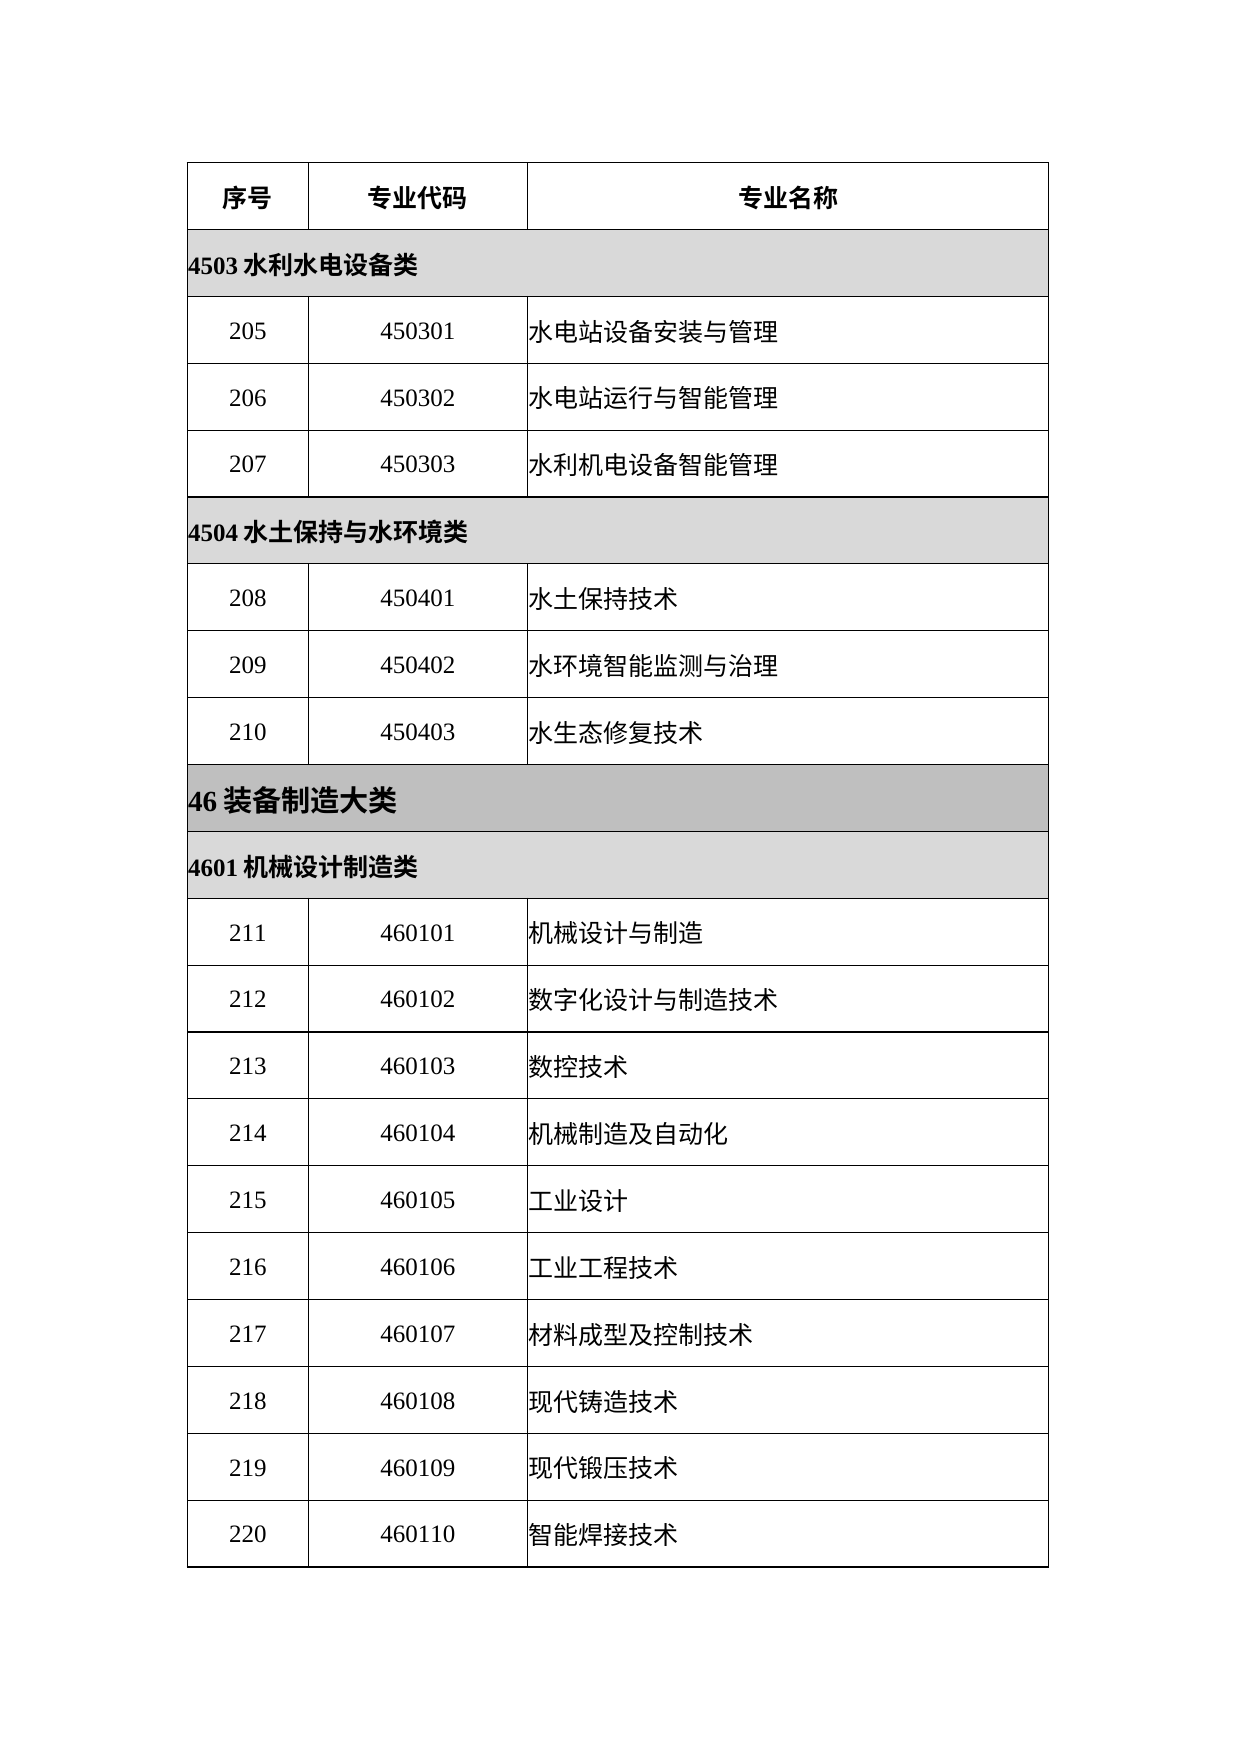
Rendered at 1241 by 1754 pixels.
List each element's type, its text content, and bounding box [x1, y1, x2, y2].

table_cell 205 [188, 297, 308, 363]
table_cell 智能焊接技术 [528, 1501, 1048, 1566]
table_cell 208 [188, 564, 308, 630]
table_cell 材料成型及控制技术 [528, 1300, 1048, 1366]
table_header 序号 [188, 163, 308, 229]
table_cell 机械制造及自动化 [528, 1099, 1048, 1165]
table_cell 460107 [309, 1300, 527, 1366]
table_header 专业名称 [528, 163, 1048, 229]
table_cell 4504水土保持与水环境类 [188, 498, 1048, 563]
table_cell 460106 [309, 1233, 527, 1299]
table_cell 水生态修复技术 [528, 698, 1048, 764]
table_cell 机械设计与制造 [528, 899, 1048, 964]
table_cell 206 [188, 364, 308, 429]
table_cell 219 [188, 1434, 308, 1499]
table_cell 水电站运行与智能管理 [528, 364, 1048, 429]
table_cell 216 [188, 1233, 308, 1299]
table_cell 现代铸造技术 [528, 1367, 1048, 1433]
table_cell 46装备制造大类 [188, 765, 1048, 831]
table_cell 209 [188, 631, 308, 697]
table_cell 450303 [309, 431, 527, 496]
table_cell 水利机电设备智能管理 [528, 431, 1048, 496]
table_cell 460108 [309, 1367, 527, 1433]
table_cell 4601机械设计制造类 [188, 832, 1048, 898]
table_cell 215 [188, 1166, 308, 1232]
table_cell 水环境智能监测与治理 [528, 631, 1048, 697]
table_cell 460105 [309, 1166, 527, 1232]
table_cell 460110 [309, 1501, 527, 1566]
table_cell 460109 [309, 1434, 527, 1499]
table_cell 220 [188, 1501, 308, 1566]
table_cell 211 [188, 899, 308, 964]
table_cell 217 [188, 1300, 308, 1366]
table_cell 450403 [309, 698, 527, 764]
table_cell 4503水利水电设备类 [188, 230, 1048, 296]
table_cell 450402 [309, 631, 527, 697]
table_header 专业代码 [309, 163, 527, 229]
table_cell 450302 [309, 364, 527, 429]
table_cell 460102 [309, 966, 527, 1031]
table_cell 450301 [309, 297, 527, 363]
table_cell 212 [188, 966, 308, 1031]
table_cell 数字化设计与制造技术 [528, 966, 1048, 1031]
table_cell 218 [188, 1367, 308, 1433]
table_cell 数控技术 [528, 1033, 1048, 1098]
table_cell 213 [188, 1033, 308, 1098]
table_cell 460103 [309, 1033, 527, 1098]
table_cell 现代锻压技术 [528, 1434, 1048, 1499]
table_cell 460104 [309, 1099, 527, 1165]
table_cell 450401 [309, 564, 527, 630]
table_cell 210 [188, 698, 308, 764]
table_cell 水电站设备安装与管理 [528, 297, 1048, 363]
table_cell 水土保持技术 [528, 564, 1048, 630]
table_cell 工业设计 [528, 1166, 1048, 1232]
table_cell 214 [188, 1099, 308, 1165]
table_cell 207 [188, 431, 308, 496]
table_cell 工业工程技术 [528, 1233, 1048, 1299]
table_cell 460101 [309, 899, 527, 964]
